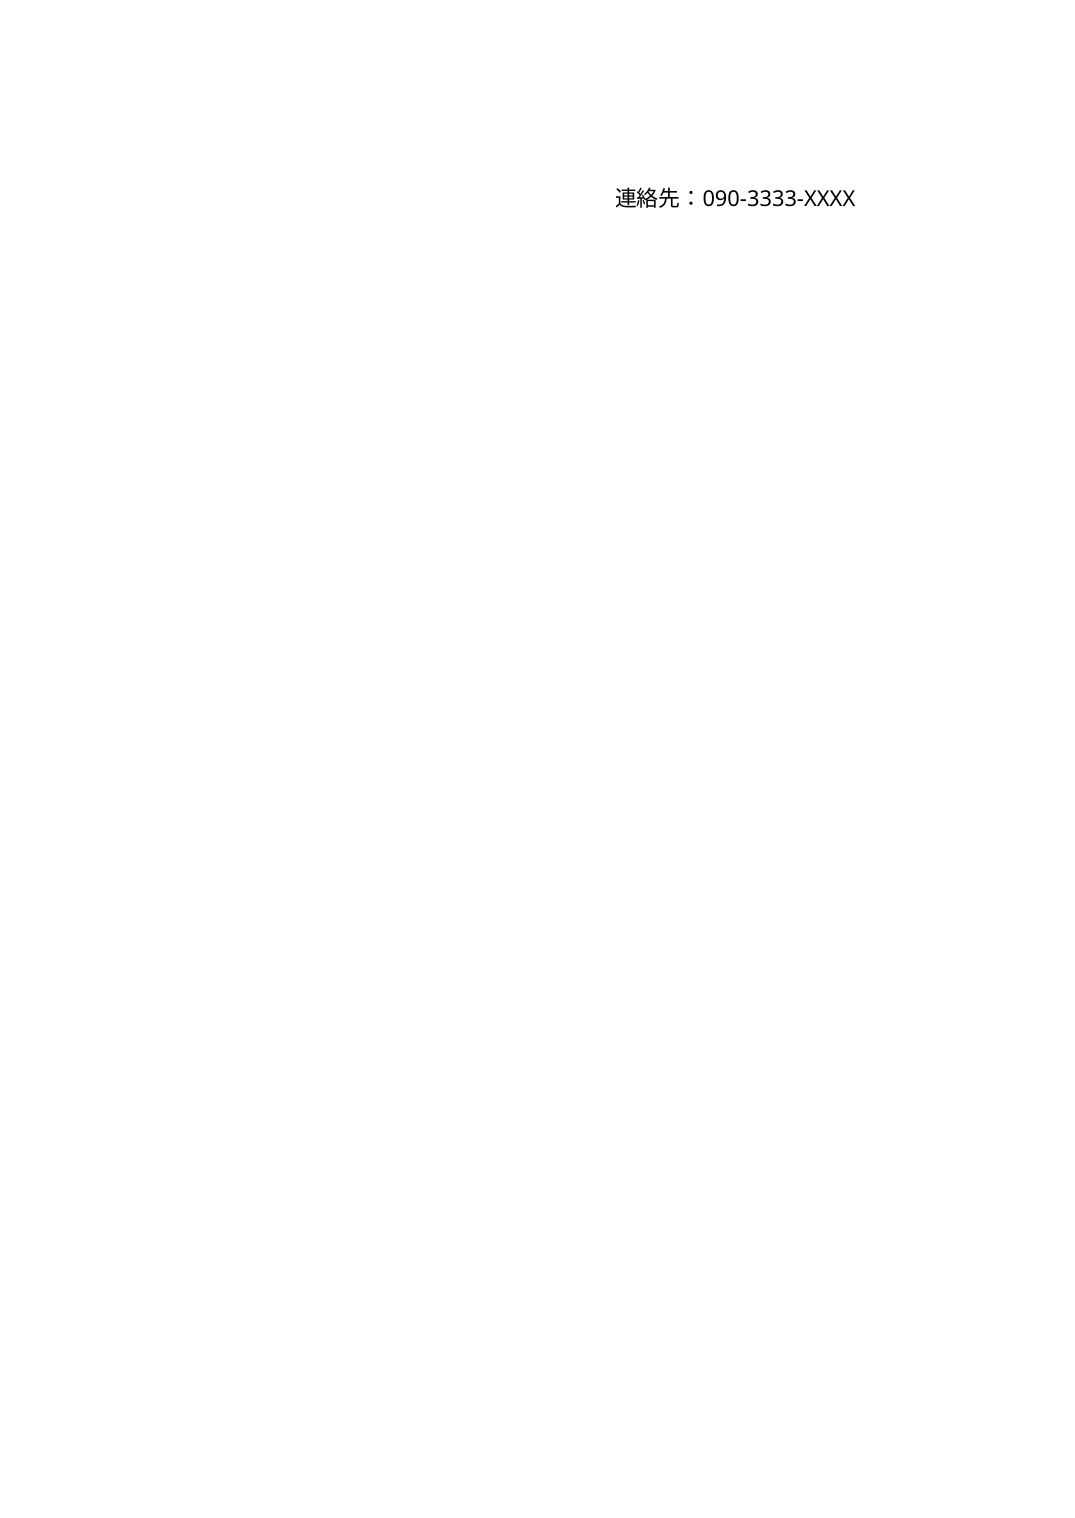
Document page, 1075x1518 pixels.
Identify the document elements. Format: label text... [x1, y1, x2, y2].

text 連絡先：090-3333-XXXX [615, 178, 898, 216]
